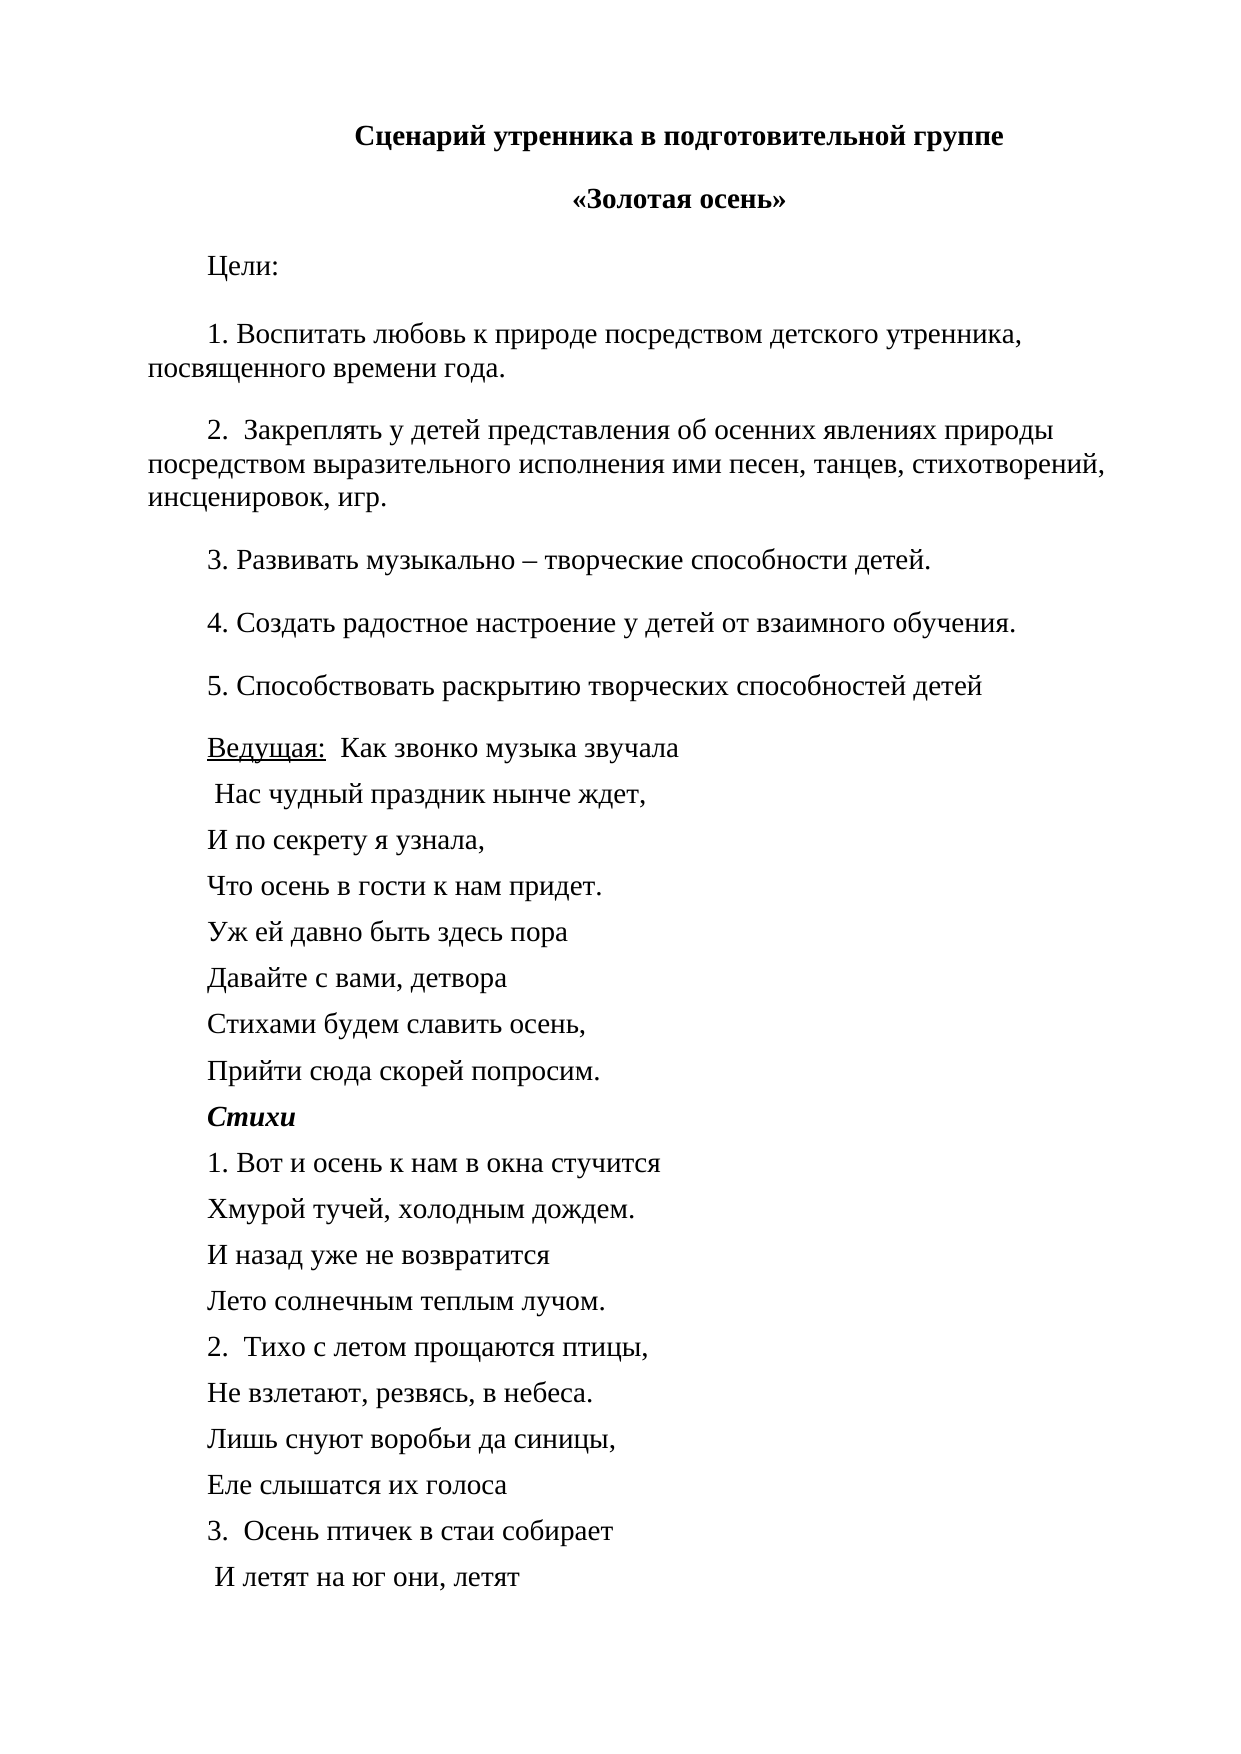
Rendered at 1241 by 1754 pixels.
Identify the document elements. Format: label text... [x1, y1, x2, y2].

text Еле слышатся их голоса [148, 1467, 1152, 1501]
text И по секрету я узнала, [148, 822, 1152, 856]
text И летят на юг они, летят [148, 1559, 1152, 1593]
text Не взлетают, резвясь, в небеса. [148, 1375, 1152, 1408]
text Лишь снуют воробьи да синицы, [148, 1421, 1152, 1454]
text 1. Воспитать любовь к природе посредством детского утренника, посвященного времени года. [148, 316, 1152, 383]
text Что осень в гости к нам придет. [148, 868, 1152, 902]
text Прийти сюда скорей попросим. [148, 1053, 1152, 1086]
text Стихи [148, 1099, 1152, 1132]
text 3. Развивать музыкально – творческие способности детей. [148, 542, 1152, 576]
text Хмурой тучей, холодным дождем. [148, 1191, 1152, 1224]
text Сценарий утренника в подготовительной группе [148, 118, 1152, 152]
text 2. Тихо с летом прощаются птицы, [148, 1329, 1152, 1362]
text Давайте с вами, детвора [148, 961, 1152, 994]
text 4. Создать радостное настроение у детей от взаимного обучения. [148, 605, 1152, 638]
text 5. Способствовать раскрытию творческих способностей детей [148, 668, 1152, 701]
text И назад уже не возвратится [148, 1237, 1152, 1270]
text Стихами будем славить осень, [148, 1007, 1152, 1040]
text 3. Осень птичек в стаи собирает [148, 1513, 1152, 1547]
text «Золотая осень» [148, 181, 1152, 214]
text 1. Вот и осень к нам в окна стучится [148, 1145, 1152, 1178]
text Лето солнечным теплым лучом. [148, 1283, 1152, 1316]
text Уж ей давно быть здесь пора [148, 914, 1152, 948]
text 2. Закреплять у детей представления об осенних явлениях природы посредством выразительного исполнения ими песен, танцев, стихотворений, инсценировок, игр. [148, 412, 1152, 513]
text Цели: [148, 248, 1152, 282]
text Ведущая: Как звонко музыка звучала [148, 730, 1152, 764]
text Нас чудный праздник нынче ждет, [148, 776, 1152, 810]
